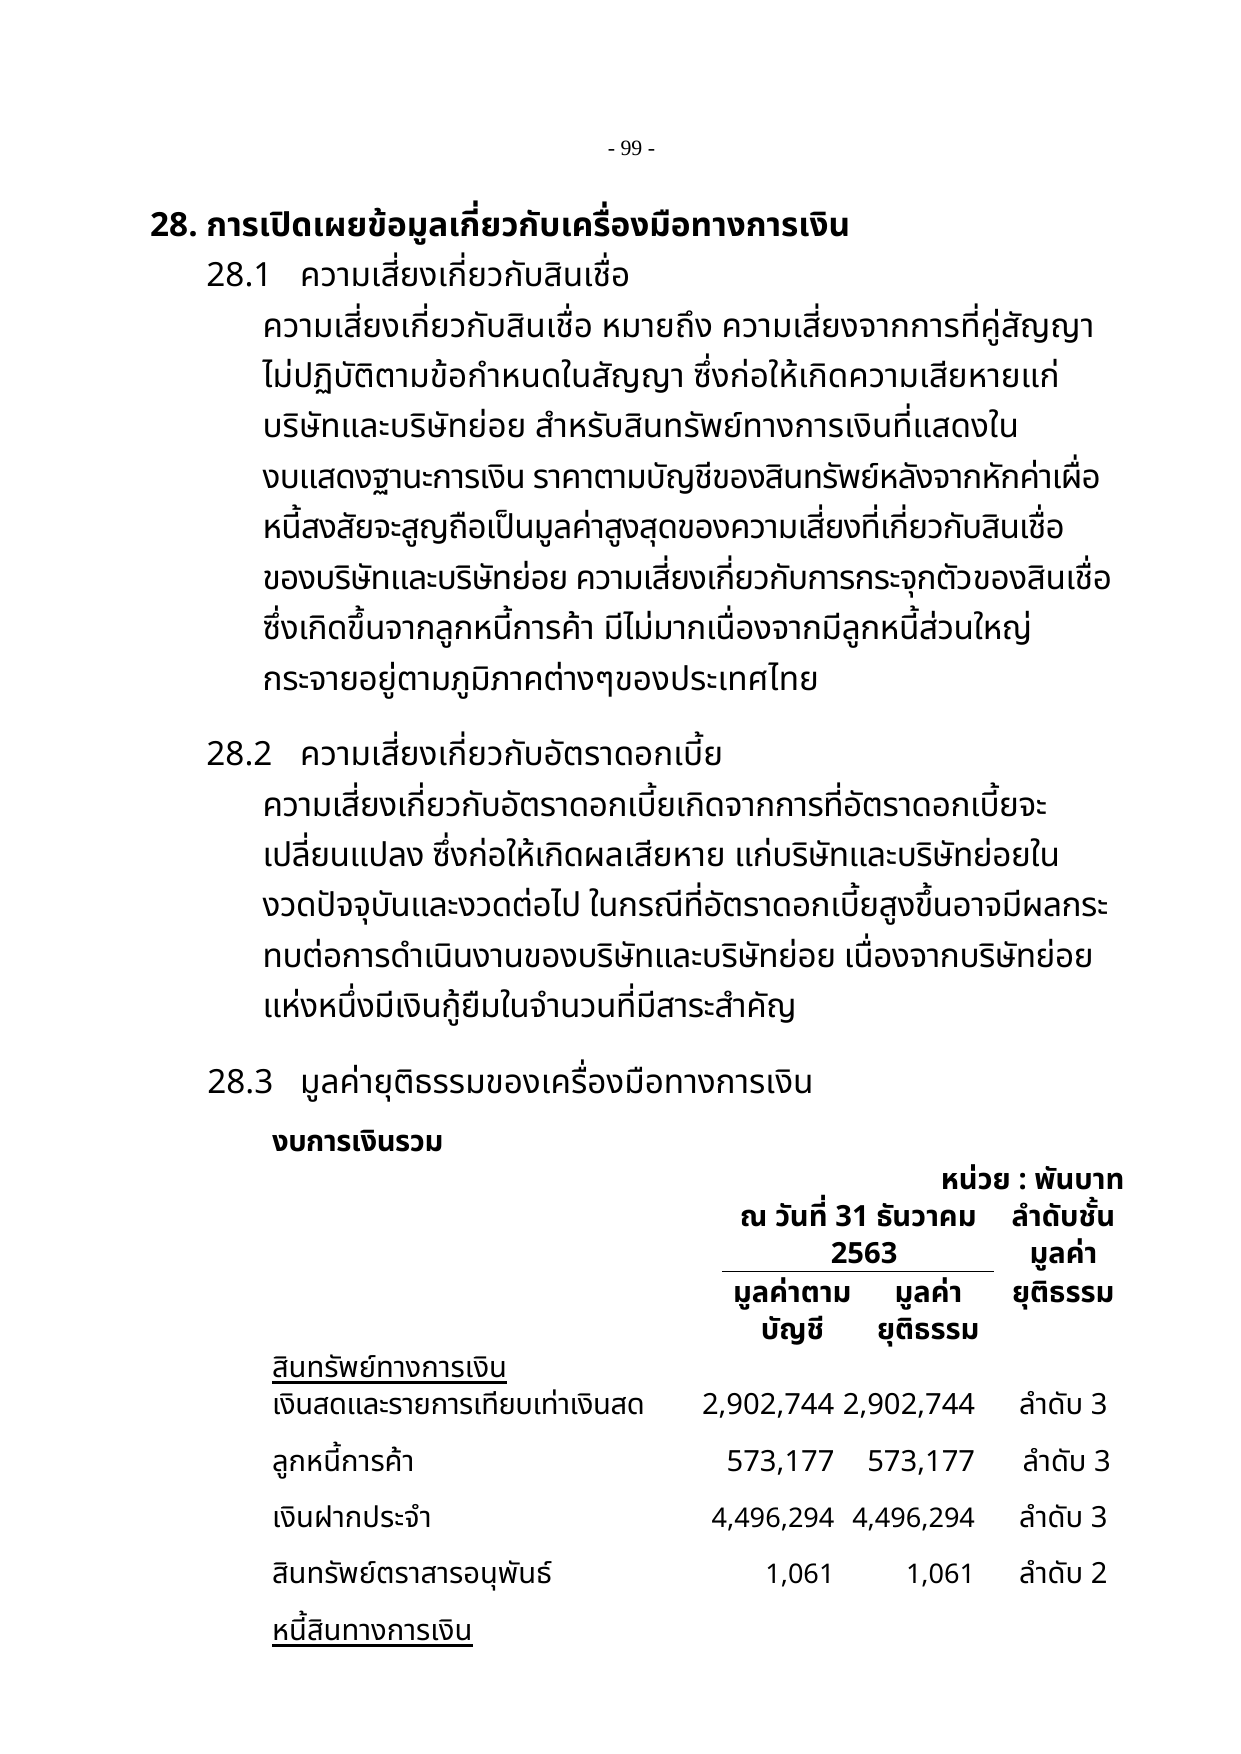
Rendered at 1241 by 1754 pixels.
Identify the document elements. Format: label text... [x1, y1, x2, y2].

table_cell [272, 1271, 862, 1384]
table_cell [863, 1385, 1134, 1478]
text ความเสี่ยงเกี่ยวกับสินเชื่อ หมายถึง ความเสี่ยงจากการที่คู่สัญญาไม่ปฏิบัติตามข้อกำหนดในสัญญา ซึ่งก่อให้เกิดความเสียหายแก่บริษัทและบริษัทย่อย สำหรับสินทรัพย์ทางการเงินที่แสดงใน งบแสดงฐานะการเงิน ราคาตามบัญชีของสินทรัพย์หลังจากหักค่าเผื่อหนี้สงสัยจะสูญถือเป็นมูลค่าสูงสุดของความเสี่ยงที่เกี่ยวกับสินเชื่อของบริษัทและบริษัทย่อย ความเสี่ยงเกี่ยวกับการกระจุกตัวของสินเชื่อซึ่งเกิดขึ้นจากลูกหนี้การค้า มีไม่มากเนื่องจากมีลูกหนี้ส่วนใหญ่กระจายอยู่ตามภูมิภาคต่างๆของประเทศไทย [262, 302, 1113, 705]
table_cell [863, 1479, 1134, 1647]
text ความเสี่ยงเกี่ยวกับอัตราดอกเบี้ยเกิดจากการที่อัตราดอกเบี้ยจะเปลี่ยนแปลง ซึ่งก่อให้เกิดผลเสียหาย แก่บริษัทและบริษัทย่อยในงวดปัจจุบันและงวดต่อไป ในกรณีที่อัตราดอกเบี้ยสูงขึ้นอาจมีผลกระทบต่อการดำเนินงานของบริษัทและบริษัทย่อย เนื่องจากบริษัทย่อยแห่งหนึ่งมีเงินกู้ยืมในจำนวนที่มีสาระสำคัญ [262, 781, 1113, 1033]
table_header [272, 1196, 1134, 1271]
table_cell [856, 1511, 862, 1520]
text 28.2 ความเสี่ยงเกี่ยวกับอัตราดอกเบี้ย [206, 730, 1113, 781]
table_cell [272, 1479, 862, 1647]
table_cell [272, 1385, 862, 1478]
text 28. การเปิดเผยข้อมูลเกี่ยวกับเครื่องมือทางการเงิน [150, 200, 1113, 251]
text 28.1 ความเสี่ยงเกี่ยวกับสินเชื่อ [206, 251, 1113, 302]
text หน่วย : พันบาท [139, 1165, 1124, 1196]
text 28.3 มูลค่ายุติธรรมของเครื่องมือทางการเงิน [207, 1058, 1113, 1108]
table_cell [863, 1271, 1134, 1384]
text งบการเงินรวม [264, 1121, 1113, 1165]
